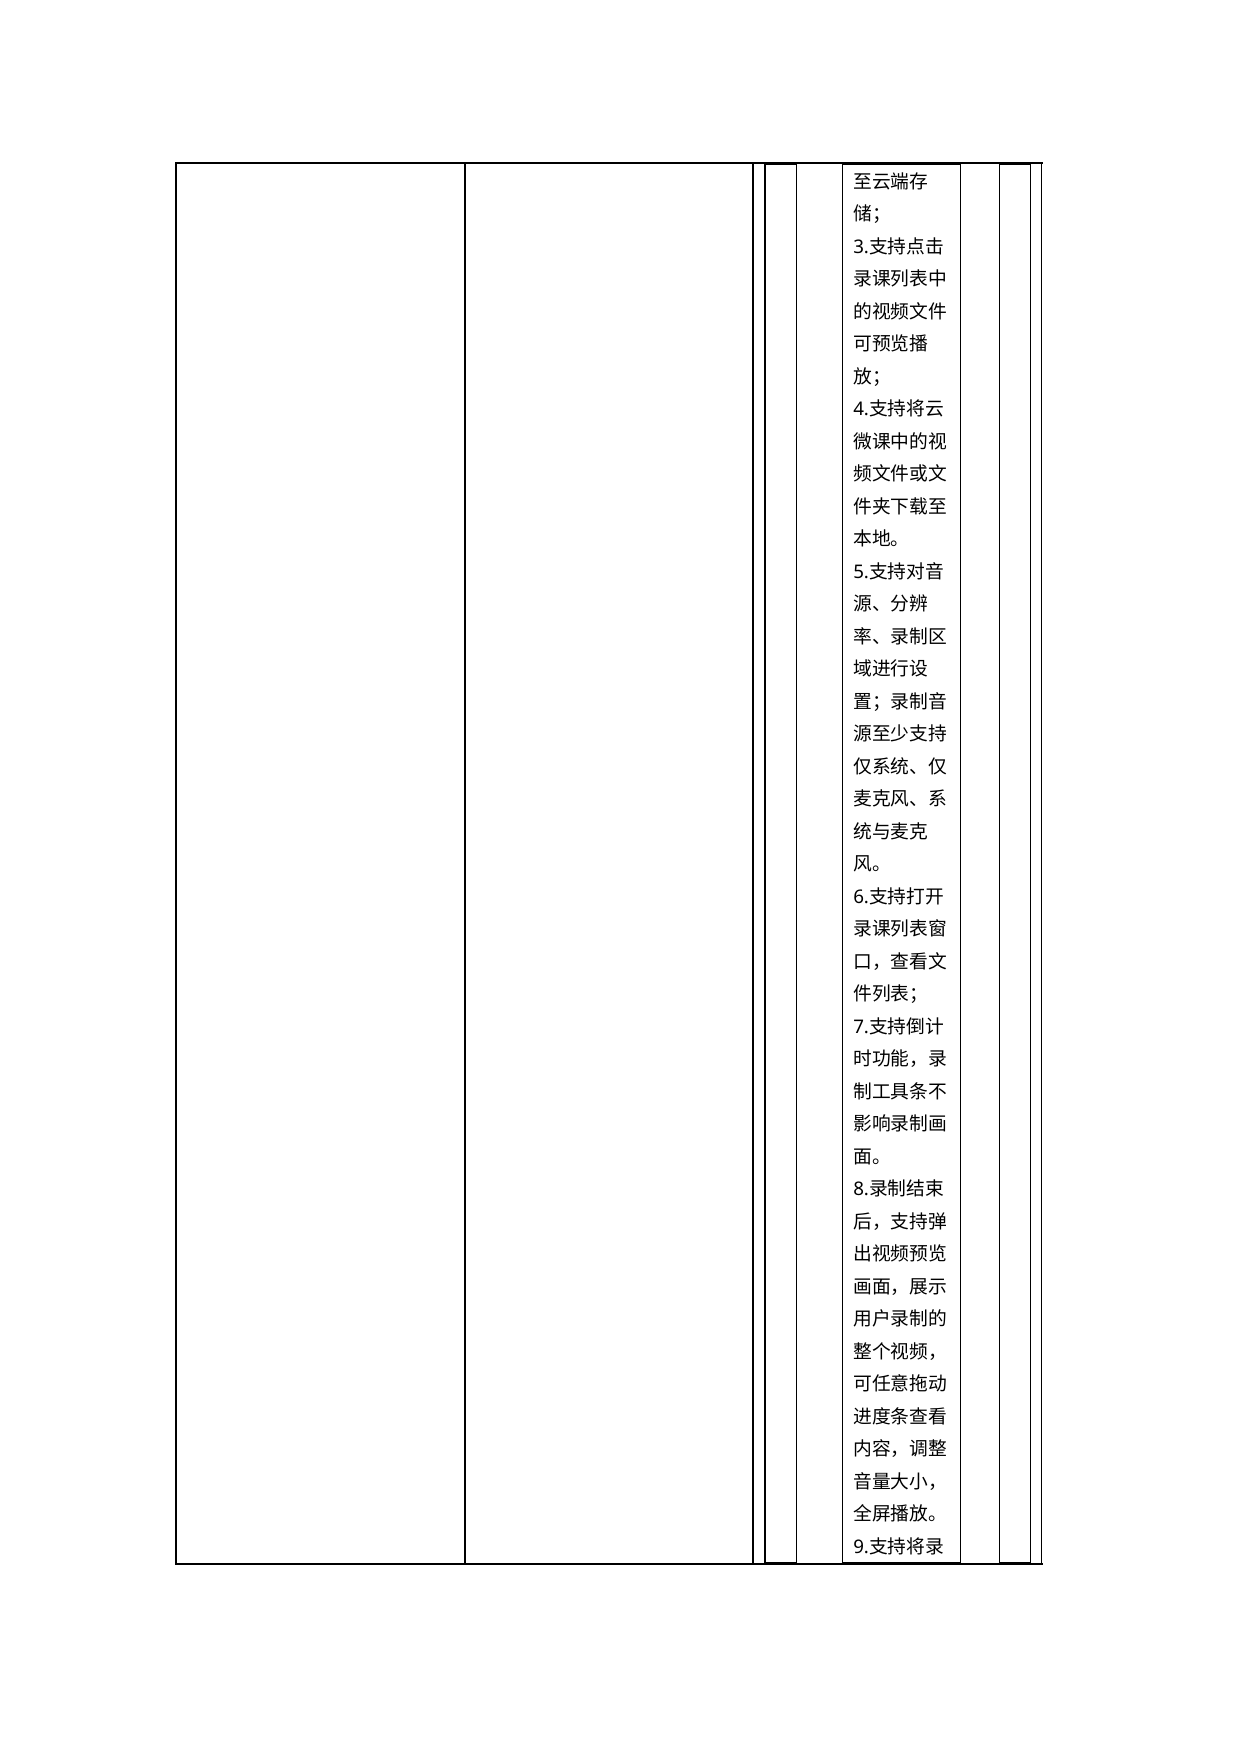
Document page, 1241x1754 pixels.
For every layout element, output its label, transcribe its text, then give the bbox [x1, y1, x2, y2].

table_cell [961, 164, 999, 1563]
table_cell [466, 164, 752, 1563]
table_cell [843, 165, 960, 1562]
table_cell [1000, 165, 1030, 1562]
table_cell 1 [177, 164, 464, 1563]
table_cell [766, 165, 796, 1562]
table_cell [797, 164, 842, 1563]
table_cell [754, 164, 764, 1563]
table_cell [1031, 164, 1041, 1563]
